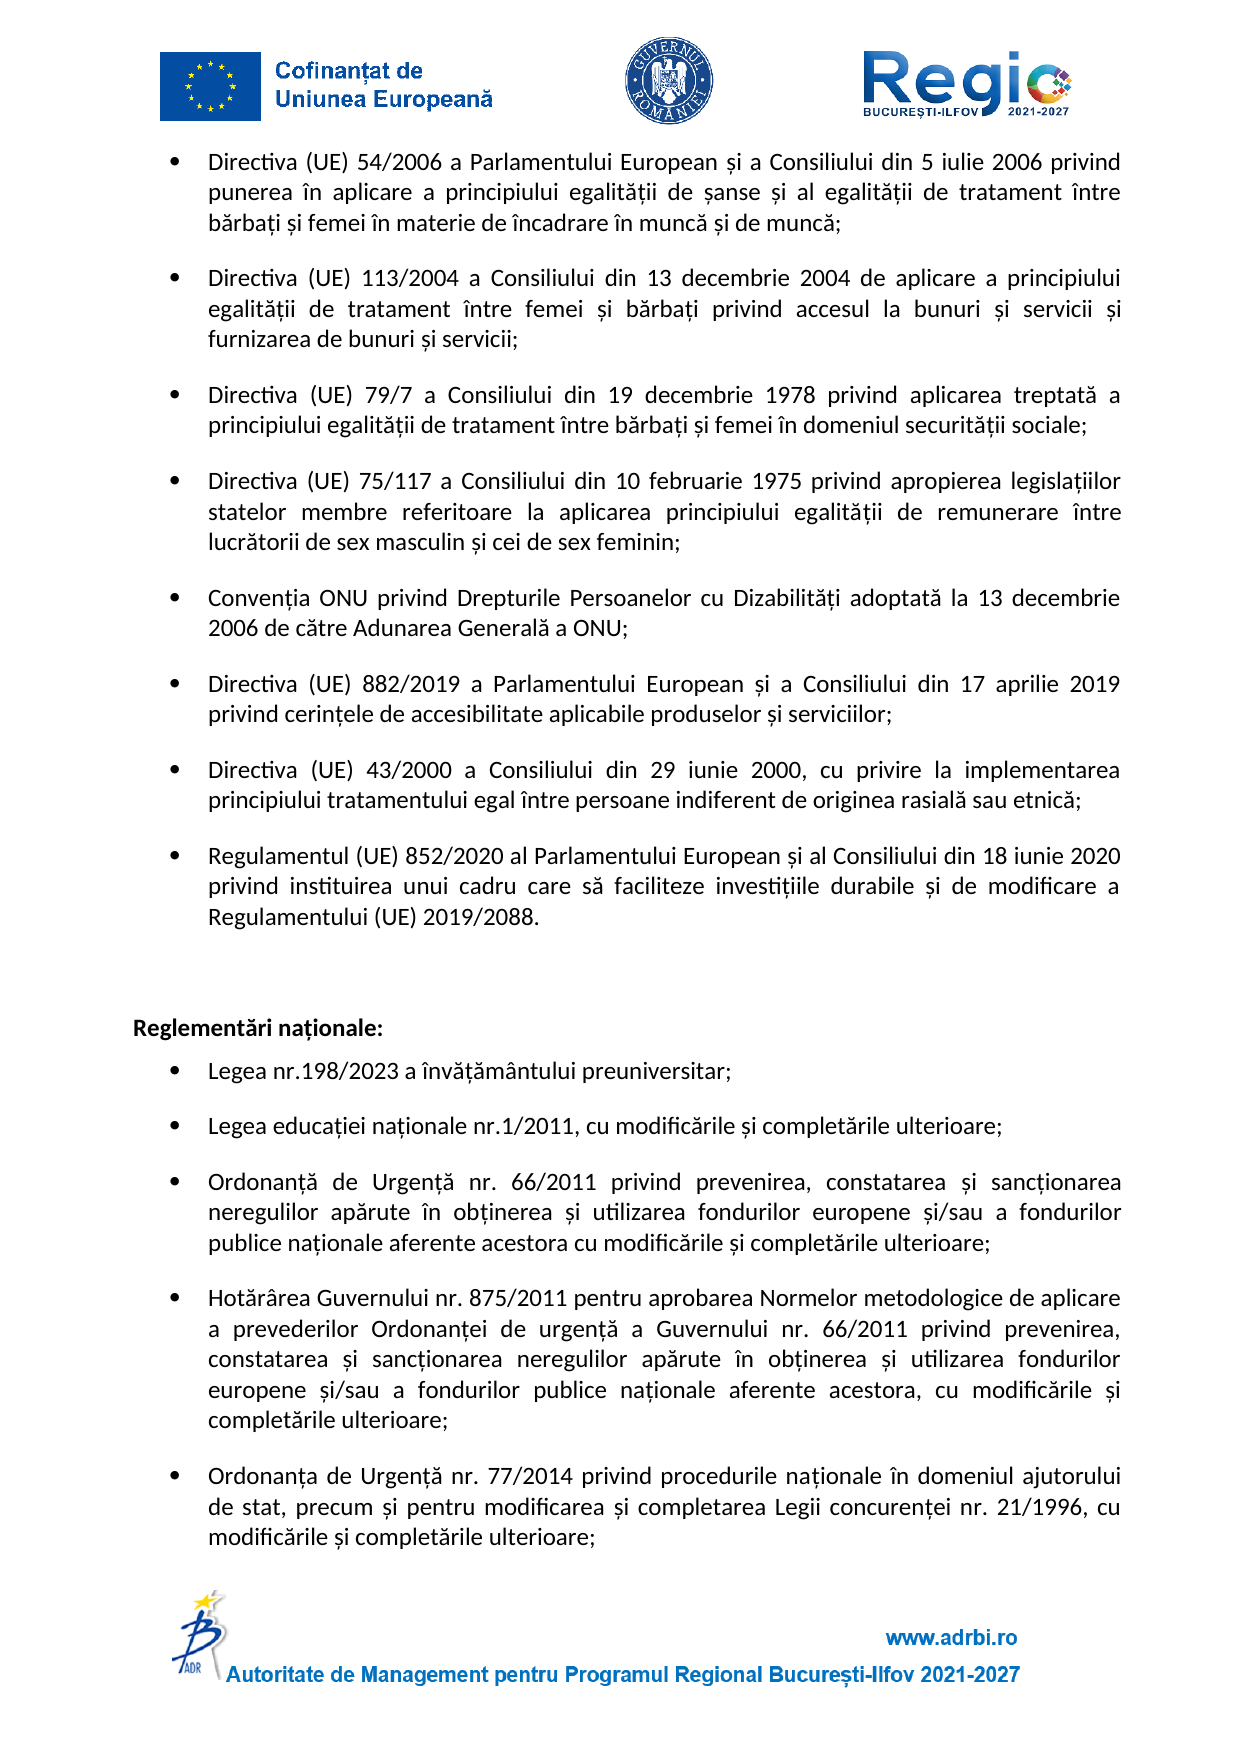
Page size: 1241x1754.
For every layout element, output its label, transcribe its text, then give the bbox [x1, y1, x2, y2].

list Legea nr.198/2023 a învăţământului preuniversitar; [170, 1055, 1122, 1085]
text Reglementări naționale: [133, 1012, 1122, 1042]
list Regulamentul (UE) 852/2020 al Parlamentului European și al Consiliului din 18 iunie 2020 privind instituirea unui cadru care să faciliteze investițiile durabile și de modificare a Regulamentului (UE) 2019/2088. [170, 840, 1122, 931]
list Convenția ONU privind Drepturile Persoanelor cu Dizabilități adoptată la 13 decembrie 2006 de către Adunarea Generală a ONU; [170, 582, 1122, 643]
picture [155, 35, 1101, 125]
list Directiva (UE) 54/2006 a Parlamentului European şi a Consiliului din 5 iulie 2006 privind punerea în aplicare a principiului egalităţii de şanse şi al egalităţii de tratament între bărbaţi şi femei în materie de încadrare în muncă şi de muncă; [170, 146, 1122, 237]
list Directiva (UE) 79/7 a Consiliului din 19 decembrie 1978 privind aplicarea treptată a principiului egalităţii de tratament între bărbaţi şi femei în domeniul securităţii sociale; [170, 379, 1122, 440]
list Directiva (UE) 75/117 a Consiliului din 10 februarie 1975 privind apropierea legislațiilor statelor membre referitoare la aplicarea principiului egalităţii de remunerare între lucrătorii de sex masculin şi cei de sex feminin; [170, 465, 1122, 557]
list Directiva (UE) 113/2004 a Consiliului din 13 decembrie 2004 de aplicare a principiului egalităţii de tratament între femei şi bărbaţi privind accesul la bunuri şi servicii şi furnizarea de bunuri şi servicii; [170, 262, 1122, 354]
list Ordonanța de Urgență nr. 77/2014 privind procedurile naţionale în domeniul ajutorului de stat, precum şi pentru modificarea şi completarea Legii concurenţei nr. 21/1996, cu modificările şi completările ulterioare; [170, 1460, 1122, 1552]
list Directiva (UE) 882/2019 a Parlamentului European și a Consiliului din 17 aprilie 2019 privind cerințele de accesibilitate aplicabile produselor și serviciilor; [170, 668, 1122, 729]
list Directiva (UE) 43/2000 a Consiliului din 29 iunie 2000, cu privire la implementarea principiului tratamentului egal între persoane indiferent de originea rasială sau etnică; [170, 754, 1122, 815]
picture [132, 1587, 1060, 1699]
list Hotărârea Guvernului nr. 875/2011 pentru aprobarea Normelor metodologice de aplicare a prevederilor Ordonanței de urgență a Guvernului nr. 66/2011 privind prevenirea, constatarea și sancționarea neregulilor apărute în obținerea și utilizarea fondurilor europene și/sau a fondurilor publice naționale aferente acestora, cu modificările și completările ulterioare; [170, 1282, 1122, 1435]
list Legea educației naționale nr.1/2011, cu modificările și completările ulterioare; [170, 1110, 1122, 1141]
list Ordonanță de Urgenţă nr. 66/2011 privind prevenirea, constatarea şi sancționarea neregulilor apărute în obţinerea şi utilizarea fondurilor europene şi/sau a fondurilor publice naţionale aferente acestora cu modificările și completările ulterioare; [170, 1166, 1122, 1257]
